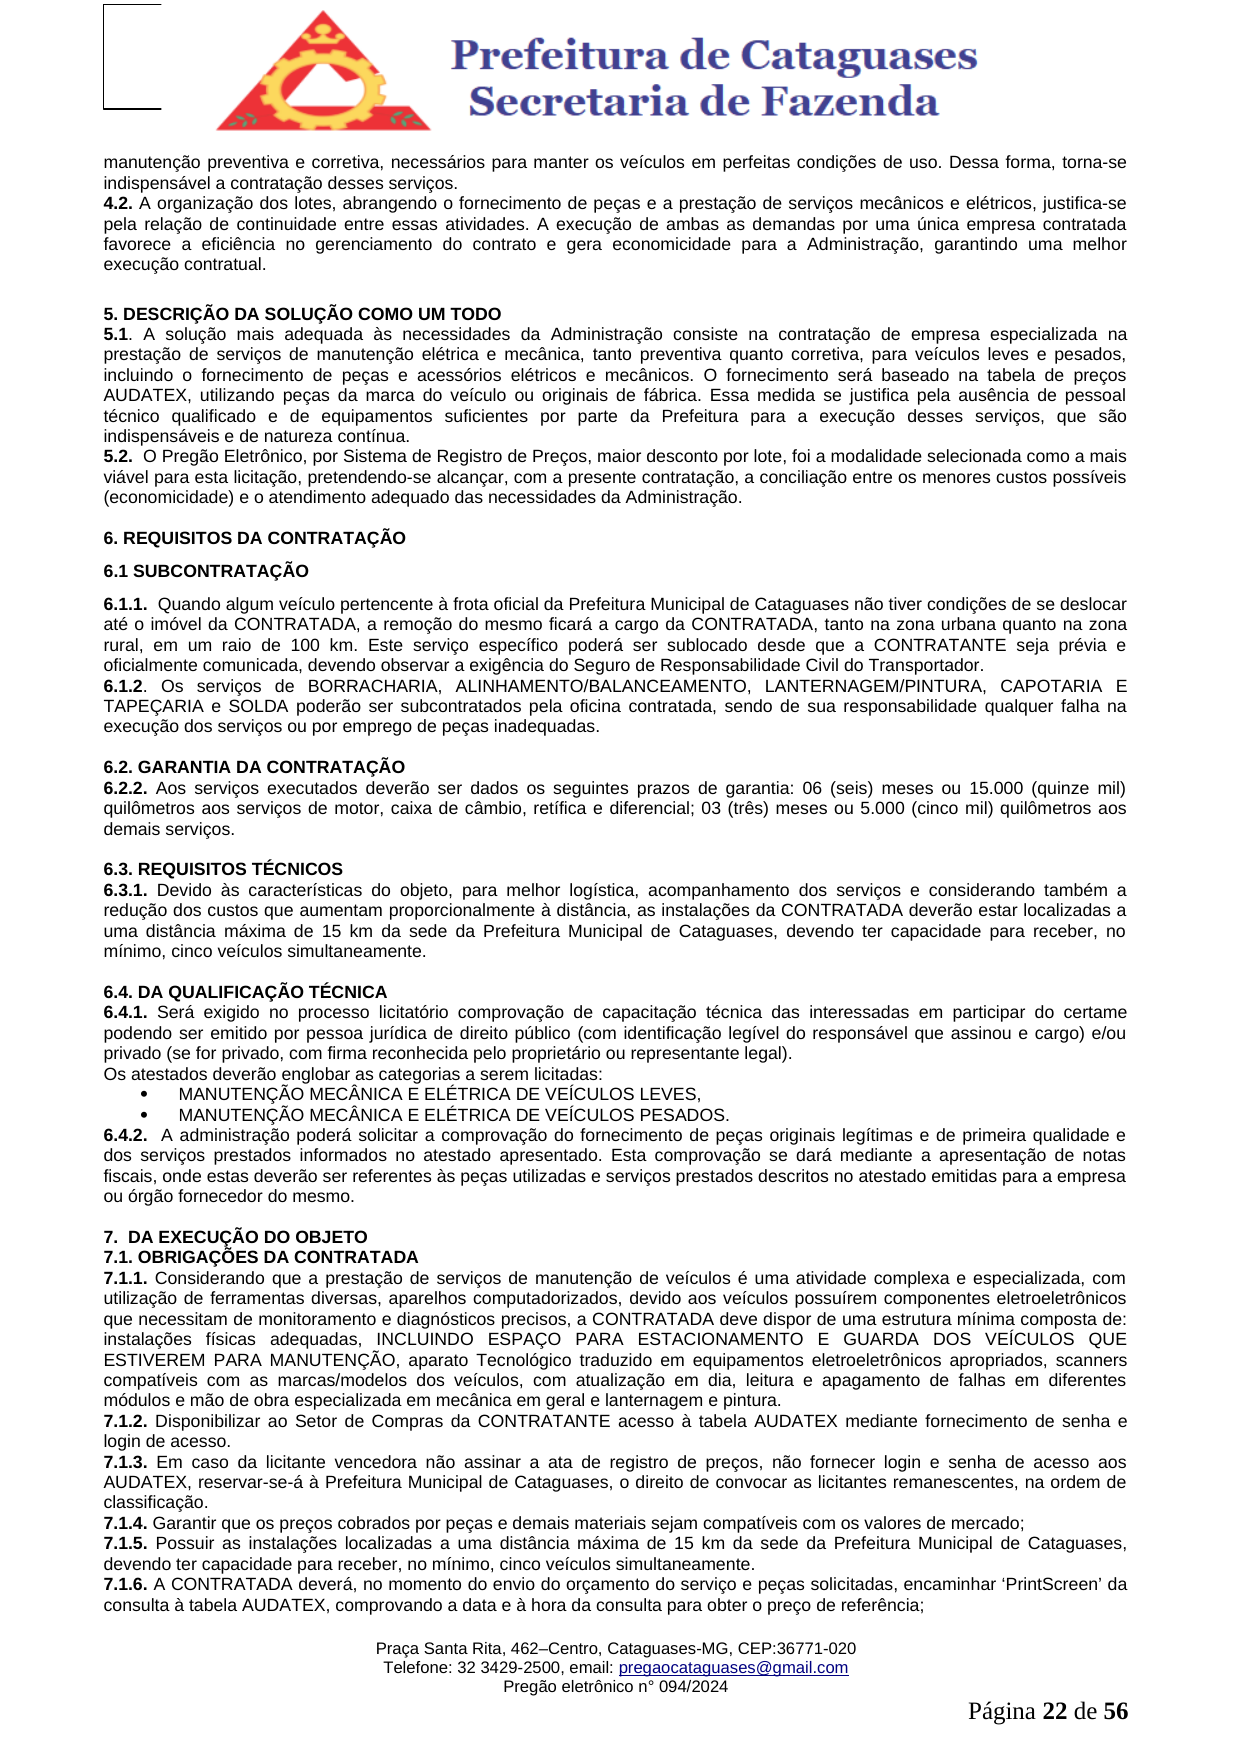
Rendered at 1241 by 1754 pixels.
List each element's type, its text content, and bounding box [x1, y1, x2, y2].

text 7.1.1. Considerando que a prestação de serviços de manutenção de veículos é uma atividade complexa e especializada, com utilização de ferramentas diversas, aparelhos computadorizados, devido aos veículos possuírem componentes eletroeletrônicos que necessitam de monitoramento e diagnósticos precisos, a CONTRATADA deve dispor de uma estrutura mínima composta de: instalações físicas adequadas, INCLUINDO ESPAÇO PARA ESTACIONAMENTO E GUARDA DOS VEÍCULOS QUE ESTIVEREM PARA MANUTENÇÃO, aparato Tecnológico traduzido em equipamentos eletroeletrônicos apropriados, scanners compatíveis com as marcas/modelos dos veículos, com atualização em dia, leitura e apagamento de falhas em diferentes módulos e mão de obra especializada em mecânica em geral e lanternagem e pintura. [103, 1268, 1128, 1411]
text 4.2. A organização dos lotes, abrangendo o fornecimento de peças e a prestação de serviços mecânicos e elétricos, justifica-se pela relação de continuidade entre essas atividades. A execução de ambas as demandas por uma única empresa contratada favorece a eficiência no gerenciamento do contrato e gera economicidade para a Administração, garantindo uma melhor execução contratual. [103, 193, 1128, 303]
text 5.2. O Pregão Eletrônico, por Sistema de Registro de Preços, maior desconto por lote, foi a modalidade selecionada como a mais viável para esta licitação, pretendendo-se alcançar, com a presente contratação, a conciliação entre os menores custos possíveis (economicidade) e o atendimento adequado das necessidades da Administração. [103, 446, 1128, 507]
text 7. DA EXECUÇÃO DO OBJETO [103, 1227, 1128, 1247]
text 7.1.6. A CONTRATADA deverá, no momento do envio do orçamento do serviço e peças solicitadas, encaminhar ‘PrintScreen’ da consulta à tabela AUDATEX, comprovando a data e à hora da consulta para obter o preço de referência; [103, 1574, 1128, 1615]
list MANUTENÇÃO MECÂNICA E ELÉTRICA DE VEÍCULOS PESADOS. [141, 1104, 1128, 1125]
list 6.1 SUBCONTRATAÇÃO [103, 561, 1128, 581]
text 5.1. A solução mais adequada às necessidades da Administração consiste na contratação de empresa especializada na prestação de serviços de manutenção elétrica e mecânica, tanto preventiva quanto corretiva, para veículos leves e pesados, incluindo o fornecimento de peças e acessórios elétricos e mecânicos. O fornecimento será baseado na tabela de preços AUDATEX, utilizando peças da marca do veículo ou originais de fábrica. Essa medida se justifica pela ausência de pessoal técnico qualificado e de equipamentos suficientes por parte da Prefeitura para a execução desses serviços, que são indispensáveis e de natureza contínua. [103, 324, 1128, 446]
text 7.1.5. Possuir as instalações localizadas a uma distância máxima de 15 km da sede da Prefeitura Municipal de Cataguases, devendo ter capacidade para receber, no mínimo, cinco veículos simultaneamente. [103, 1533, 1128, 1574]
text 7.1.3. Em caso da licitante vencedora não assinar a ata de registro de preços, não fornecer login e senha de acesso aos AUDATEX, reservar-se-á à Prefeitura Municipal de Cataguases, o direito de convocar as licitantes remanescentes, na ordem de classificação. [103, 1451, 1128, 1513]
text Os atestados deverão englobar as categorias a serem licitadas: [103, 1063, 1128, 1084]
text 6.1.1. Quando algum veículo pertencente à frota oficial da Prefeitura Municipal de Cataguases não tiver condições de se deslocar até o imóvel da CONTRATADA, a remoção do mesmo ficará a cargo da CONTRATADA, tanto na zona urbana quanto na zona rural, em um raio de 100 km. Este serviço específico poderá ser sublocado desde que a CONTRATANTE seja prévia e oficialmente comunicada, devendo observar a exigência do Seguro de Responsabilidade Civil do Transportador. [103, 594, 1128, 675]
text 6.4. DA QUALIFICAÇÃO TÉCNICA 6.4.1. Será exigido no processo licitatório comprovação de capacitação técnica das interessadas em participar do certame podendo ser emitido por pessoa jurídica de direito público (com identificação legível do responsável que assinou e cargo) e/ou privado (se for privado, com firma reconhecida pelo proprietário ou representante legal). [103, 982, 1128, 1063]
list MANUTENÇÃO MECÂNICA E ELÉTRICA DE VEÍCULOS LEVES, [141, 1084, 1128, 1104]
text 6.3. REQUISITOS TÉCNICOS [103, 859, 1128, 879]
text 7.1.2. Disponibilizar ao Setor de Compras da CONTRATANTE acesso à tabela AUDATEX mediante fornecimento de senha e login de acesso. [103, 1411, 1128, 1451]
text 7.1.4. Garantir que os preços cobrados por peças e demais materiais sejam compatíveis com os valores de mercado; [103, 1513, 1128, 1533]
text 6.2.2. Aos serviços executados deverão ser dados os seguintes prazos de garantia: 06 (seis) meses ou 15.000 (quinze mil) quilômetros aos serviços de motor, caixa de câmbio, retífica e diferencial; 03 (três) meses ou 5.000 (cinco mil) quilômetros aos demais serviços. [103, 777, 1128, 839]
text 6. REQUISITOS DA CONTRATAÇÃO [103, 528, 1128, 548]
picture [161, 4, 1071, 152]
text 7.1. OBRIGAÇÕES DA CONTRATADA [103, 1247, 1128, 1268]
text 6.3.1. Devido às características do objeto, para melhor logística, acompanhamento dos serviços e considerando também a redução dos custos que aumentam proporcionalmente à distância, as instalações da CONTRATADA deverão estar localizadas a uma distância máxima de 15 km da sede da Prefeitura Municipal de Cataguases, devendo ter capacidade para receber, no mínimo, cinco veículos simultaneamente. [103, 879, 1128, 961]
text 6.1.2. Os serviços de BORRACHARIA, ALINHAMENTO/BALANCEAMENTO, LANTERNAGEM/PINTURA, CAPOTARIA E TAPEÇARIA e SOLDA poderão ser subcontratados pela oficina contratada, sendo de sua responsabilidade qualquer falha na execução dos serviços ou por emprego de peças inadequadas. [103, 675, 1128, 737]
text 6.4.2. A administração poderá solicitar a comprovação do fornecimento de peças originais legítimas e de primeira qualidade e dos serviços prestados informados no atestado apresentado. Esta comprovação se dará mediante a apresentação de notas fiscais, onde estas deverão ser referentes às peças utilizadas e serviços prestados descritos no atestado emitidas para a empresa ou órgão fornecedor do mesmo. [103, 1125, 1128, 1206]
text 6.2. GARANTIA DA CONTRATAÇÃO [103, 757, 1128, 777]
text 5. DESCRIÇÃO DA SOLUÇÃO COMO UM TODO [103, 303, 1128, 324]
